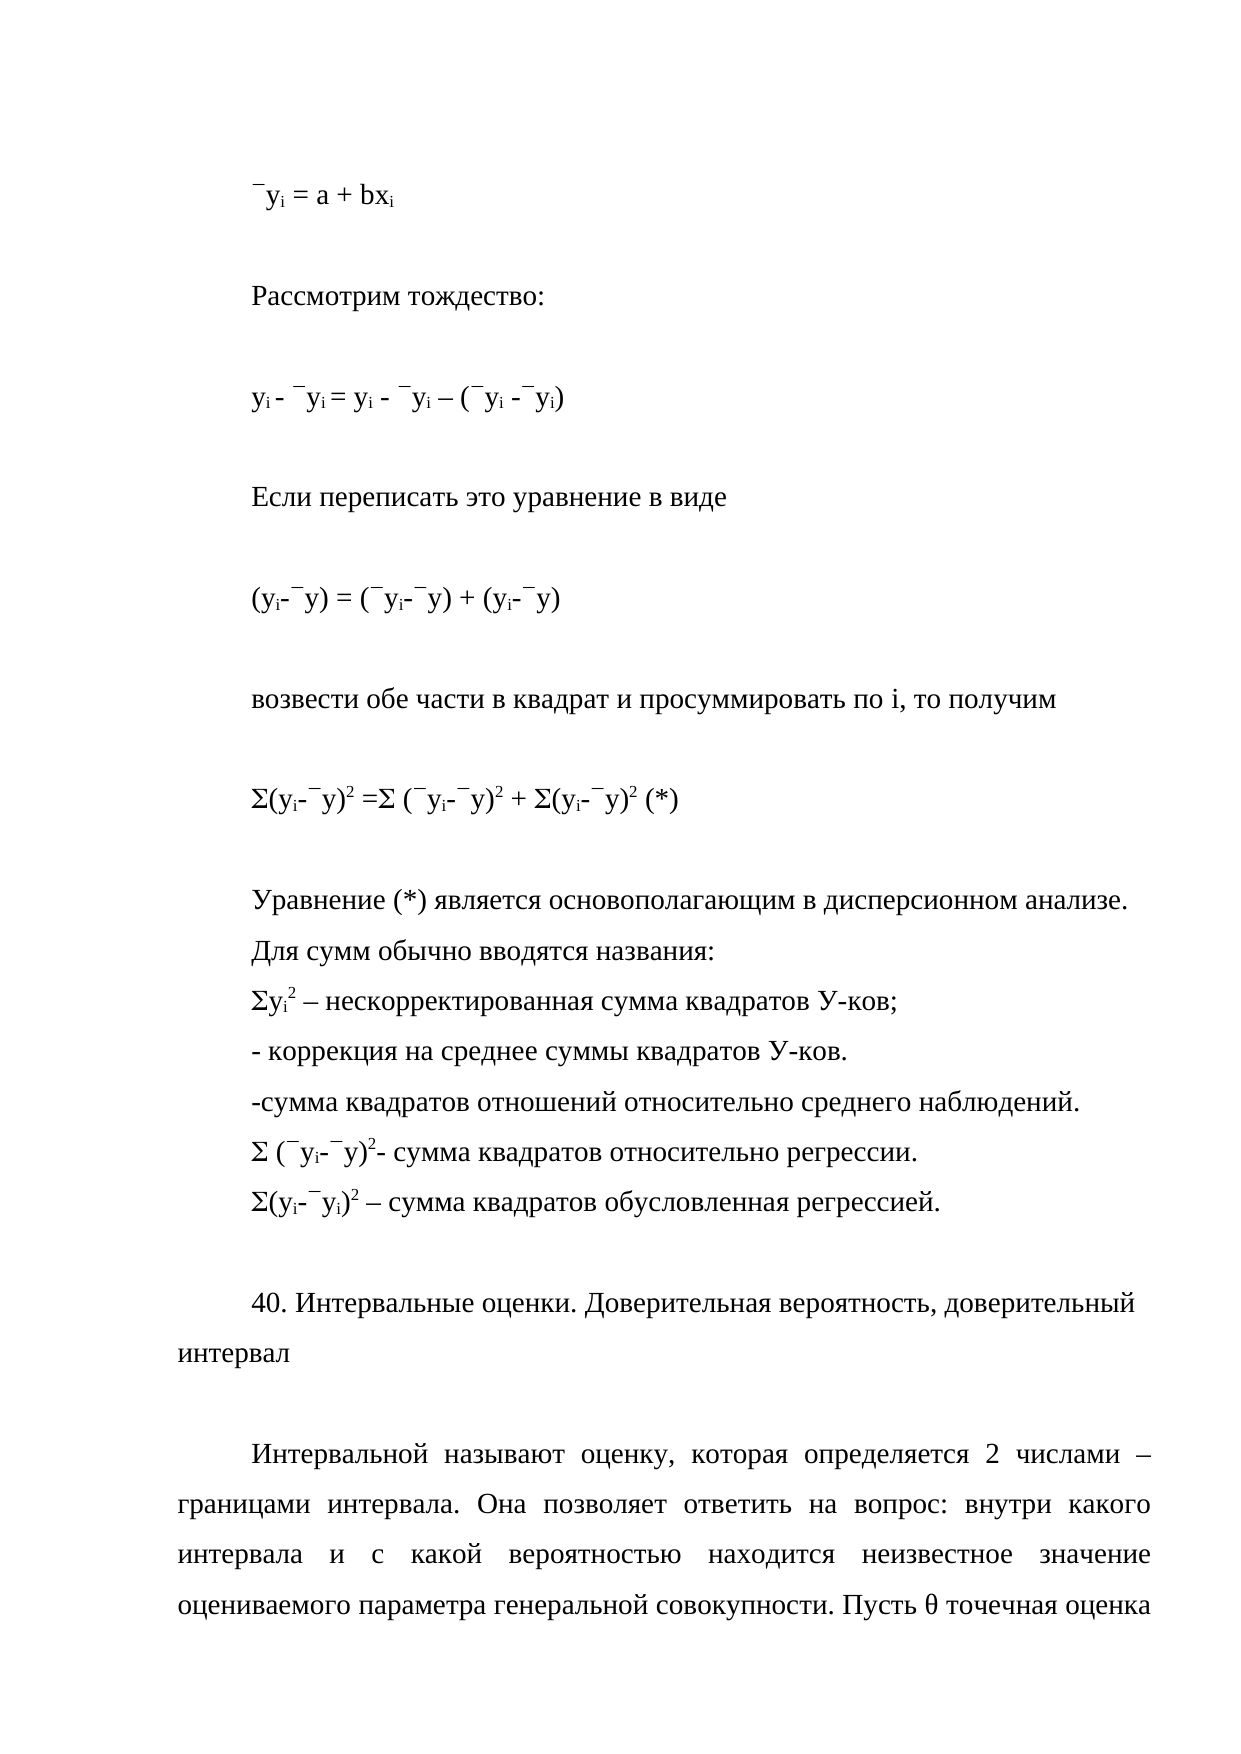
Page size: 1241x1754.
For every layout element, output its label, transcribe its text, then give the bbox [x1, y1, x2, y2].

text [177, 1436, 1152, 1621]
text -сумма квадратов отношений относительно среднего наблюдений. [177, 1084, 1152, 1117]
text yi2 – нескорректированная сумма квадратов У-ков; [177, 983, 1152, 1017]
text (yi-y)2- сумма квадратов относительно регрессии. [177, 1134, 1152, 1168]
text (yi-y)2 = (yi-y)2 + (yi-y)2 (*) [177, 782, 1152, 815]
text 40. Интервальные оценки. Доверительная вероятность, доверительный интервал [177, 1285, 1152, 1369]
text возвести обе части в квадрат и просуммировать по i, то получим [177, 681, 1152, 714]
text yi = a + bxi [177, 177, 1152, 211]
text (yi-y) = (yi-y) + (yi-y) [177, 580, 1152, 614]
text - коррекция на среднее суммы квадратов У-ков. [177, 1033, 1152, 1067]
text Рассмотрим тождество: [177, 278, 1152, 312]
text (yi-yi)2 – сумма квадратов обусловленная регрессией. [177, 1184, 1152, 1218]
text Если переписать это уравнение в виде [177, 479, 1152, 513]
text Для сумм обычно вводятся названия: [177, 933, 1152, 966]
text yi - yi = yi - yi – (yi -yi) [177, 379, 1152, 412]
text Уравнение (*) является основополагающим в дисперсионном анализе. [177, 882, 1152, 916]
